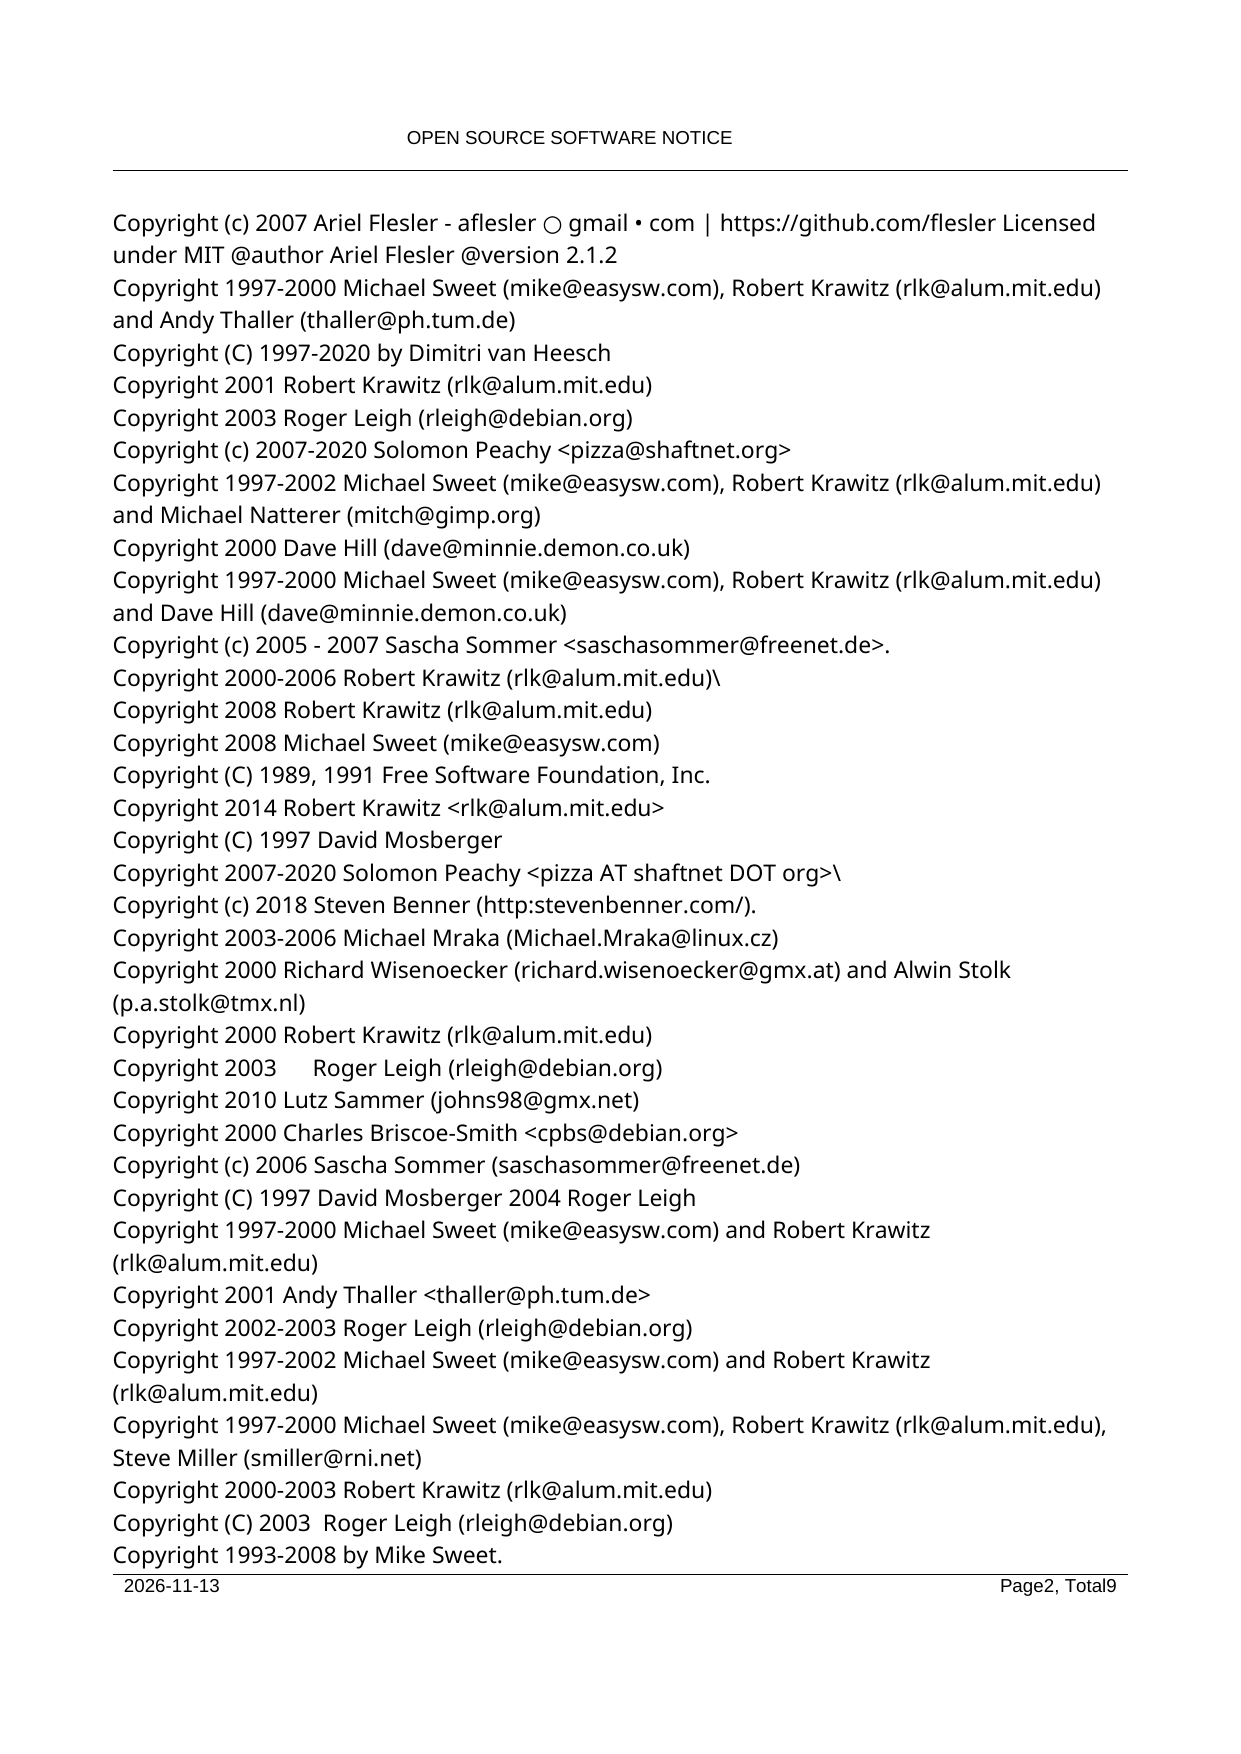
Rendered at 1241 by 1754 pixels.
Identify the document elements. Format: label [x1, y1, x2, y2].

text [112, 206, 1128, 1571]
